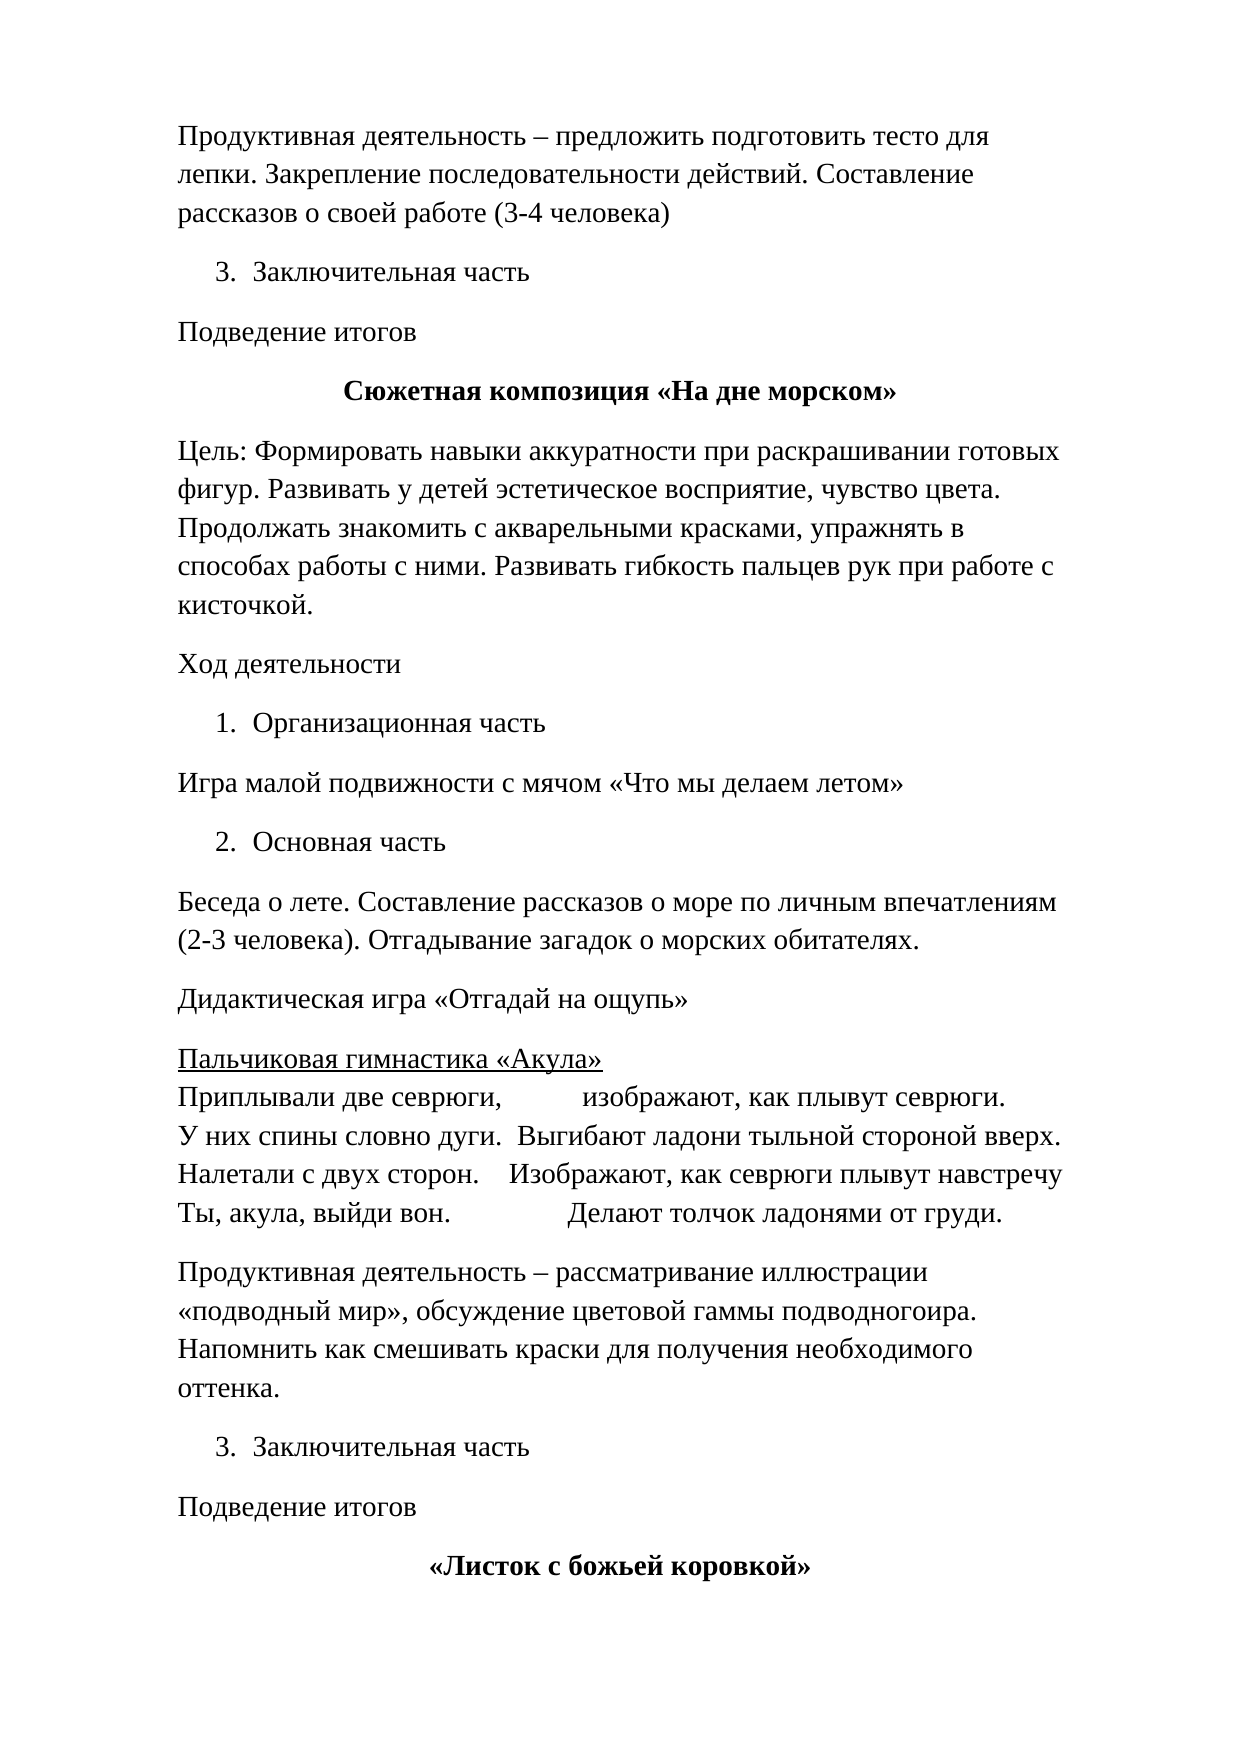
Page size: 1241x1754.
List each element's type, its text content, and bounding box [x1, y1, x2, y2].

text Беседа о лете. Составление рассказов о море по личным впечатлениям (2-3 человека). Отгадывание загадок о морских обитателях. [177, 884, 1063, 956]
list Заключительная часть [215, 254, 1063, 288]
text Продуктивная деятельность – предложить подготовить тесто для лепки. Закрепление последовательности действий. Составление рассказов о своей работе (3-4 человека) [177, 118, 1063, 229]
list Организационная часть [215, 706, 1063, 739]
text Приплывали две севрюги, изображают, как плывут севрюги. [177, 1079, 1063, 1113]
text Налетали с двух сторон. Изображают, как севрюги плывут навстречу [177, 1157, 1063, 1190]
text Подведение итогов [177, 1489, 1063, 1522]
text «Листок с божьей коровкой» [177, 1548, 1063, 1582]
text Пальчиковая гимнастика «Акула» [177, 1041, 1063, 1074]
text У них спины словно дуги. Выгибают ладони тыльной стороной вверх. [177, 1118, 1063, 1152]
text Дидактическая игра «Отгадай на ощупь» [177, 982, 1063, 1015]
text Цель: Формировать навыки аккуратности при раскрашивании готовых фигур. Развивать у детей эстетическое восприятие, чувство цвета. Продолжать знакомить с акварельными красками, упражнять в способах работы с ними. Развивать гибкость пальцев рук при работе с кисточкой. [177, 433, 1063, 620]
text Продуктивная деятельность – рассматривание иллюстрации «подводный мир», обсуждение цветовой гаммы подводногоира. Напомнить как смешивать краски для получения необходимого оттенка. [177, 1254, 1063, 1404]
text Ты, акула, выйди вон. Делают толчок ладонями от груди. [177, 1195, 1063, 1229]
text Ход деятельности [177, 646, 1063, 680]
text Сюжетная композиция «На дне морском» [177, 373, 1063, 407]
text Игра малой подвижности с мячом «Что мы делаем летом» [177, 765, 1063, 798]
list Основная часть [215, 824, 1063, 858]
list Заключительная часть [215, 1429, 1063, 1463]
text Подведение итогов [177, 314, 1063, 347]
